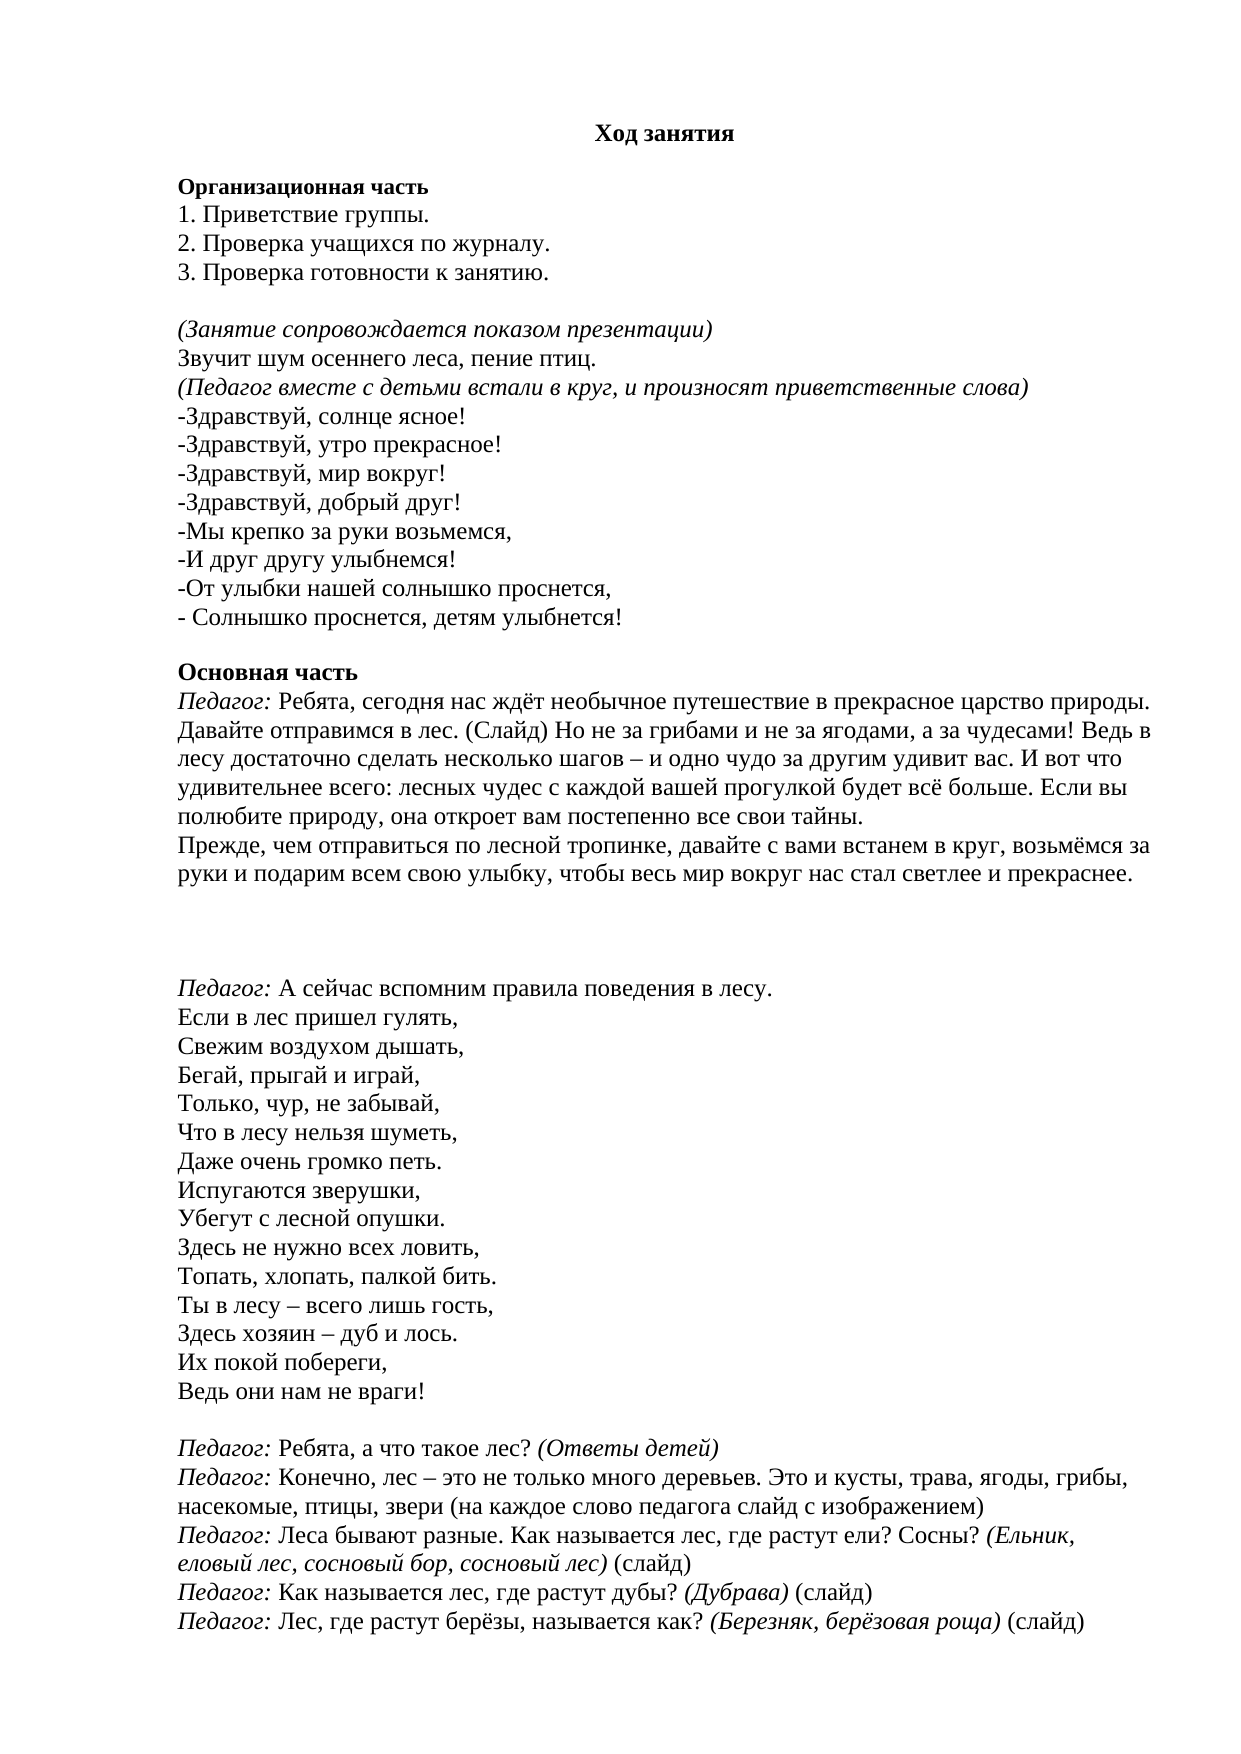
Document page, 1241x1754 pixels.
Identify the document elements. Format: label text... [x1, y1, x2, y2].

text Педагог: Лес, где растут берёзы, называется как? (Березняк, берёзовая роща) (слайд) [177, 1606, 1152, 1635]
text 3. Проверка готовности к занятию. [177, 257, 1152, 286]
text Педагог: Как называется лес, где растут дубы? (Дубрава) (слайд) [177, 1577, 1152, 1606]
text - Солнышко проснется, детям улыбнется! [177, 602, 1152, 631]
text Топать, хлопать, палкой бить. [177, 1261, 1152, 1290]
text -Здравствуй, добрый друг! [177, 487, 1152, 516]
text Здесь не нужно всех ловить, [177, 1232, 1152, 1261]
text Ведь они нам не враги! [177, 1376, 1152, 1405]
text Бегай, прыгай и играй, [177, 1060, 1152, 1088]
text -Здравствуй, мир вокруг! [177, 458, 1152, 487]
text Здесь хозяин – дуб и лось. [177, 1318, 1152, 1347]
text Только, чур, не забывай, [177, 1088, 1152, 1117]
text -Мы крепко за руки возьмемся, [177, 516, 1152, 544]
text Звучит шум осеннего леса, пение птиц. [177, 343, 1152, 372]
text Даже очень громко петь. [177, 1146, 1152, 1175]
text Что в лесу нельзя шуметь, [177, 1117, 1152, 1146]
text 1. Приветствие группы. [177, 199, 1152, 228]
text Педагог: А сейчас вспомним правила поведения в лесу. [177, 973, 1152, 1002]
text -Здравствуй, утро прекрасное! [177, 429, 1152, 458]
text -Здравствуй, солнце ясное! [177, 401, 1152, 429]
text Педагог: Конечно, лес – это не только много деревьев. Это и кусты, трава, ягоды, грибы, насекомые, птицы, звери (на каждое слово педагога слайд с изображением) [177, 1462, 1152, 1520]
text Педагог: Ребята, сегодня нас ждёт необычное путешествие в прекрасное царство природы. Давайте отправимся в лес. (Слайд) Но не за грибами и не за ягодами, а за чудесами! Ведь в лесу достаточно сделать несколько шагов – и одно чудо за другим удивит вас. И вот что удивительнее всего: лесных чудес с каждой вашей прогулкой будет всё больше. Если вы полюбите природу, она откроет вам постепенно все свои тайны. [177, 686, 1152, 830]
text Организационная часть [177, 173, 1152, 199]
text Педагог: Леса бывают разные. Как называется лес, где растут ели? Сосны? (Ельник, еловый лес, сосновый бор, сосновый лес) (слайд) [177, 1520, 1152, 1577]
text Ты в лесу – всего лишь гость, [177, 1290, 1152, 1318]
text Ход занятия [177, 118, 1152, 147]
text Свежим воздухом дышать, [177, 1031, 1152, 1060]
text Их покой побереги, [177, 1347, 1152, 1376]
text Убегут с лесной опушки. [177, 1203, 1152, 1232]
text Прежде, чем отправиться по лесной тропинке, давайте с вами встанем в круг, возьмёмся за руки и подарим всем свою улыбку, чтобы весь мир вокруг нас стал светлее и прекраснее. [177, 830, 1152, 887]
text -От улыбки нашей солнышко проснется, [177, 573, 1152, 602]
text (Педагог вместе с детьми встали в круг, и произносят приветственные слова) [177, 372, 1152, 401]
text 2. Проверка учащихся по журналу. [177, 228, 1152, 257]
text Если в лес пришел гулять, [177, 1002, 1152, 1031]
text Испугаются зверушки, [177, 1175, 1152, 1203]
text Основная часть [177, 657, 1152, 686]
text -И друг другу улыбнемся! [177, 544, 1152, 573]
text Педагог: Ребята, а что такое лес? (Ответы детей) [177, 1433, 1152, 1462]
text (Занятие сопровождается показом презентации) [177, 314, 1152, 343]
